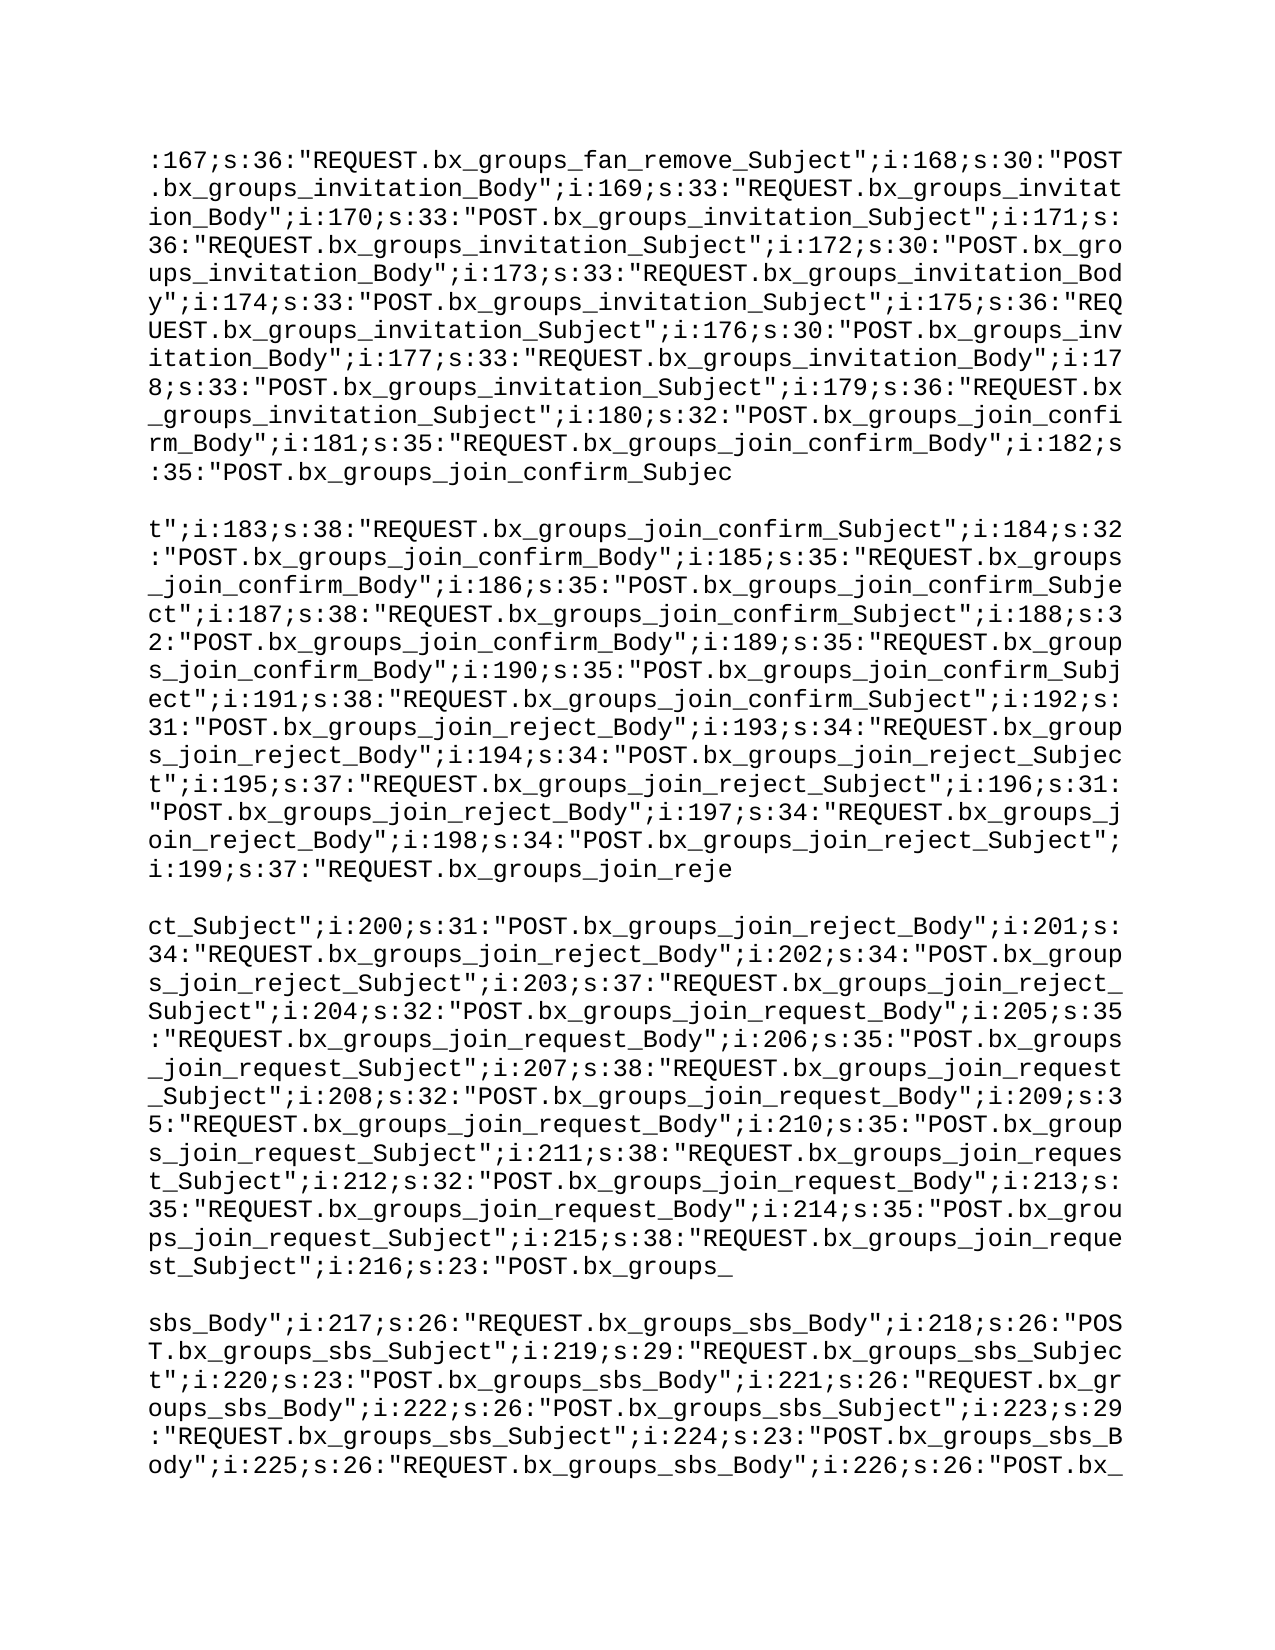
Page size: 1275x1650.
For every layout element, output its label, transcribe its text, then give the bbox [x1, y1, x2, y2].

text ct_Subject";i:200;s:31:"POST.bx_groups_join_reject_Body";i:201;s:34:"REQUEST.bx_groups_join_reject_Body";i:202;s:34:"POST.bx_groups_join_reject_Subject";i:203;s:37:"REQUEST.bx_groups_join_reject_Subject";i:204;s:32:"POST.bx_groups_join_request_Body";i:205;s:35:"REQUEST.bx_groups_join_request_Body";i:206;s:35:"POST.bx_groups_join_request_Subject";i:207;s:38:"REQUEST.bx_groups_join_request_Subject";i:208;s:32:"POST.bx_groups_join_request_Body";i:209;s:35:"REQUEST.bx_groups_join_request_Body";i:210;s:35:"POST.bx_groups_join_request_Subject";i:211;s:38:"REQUEST.bx_groups_join_request_Subject";i:212;s:32:"POST.bx_groups_join_request_Body";i:213;s:35:"REQUEST.bx_groups_join_request_Body";i:214;s:35:"POST.bx_groups_join_request_Subject";i:215;s:38:"REQUEST.bx_groups_join_request_Subject";i:216;s:23:"POST.bx_groups_ [148, 885, 1127, 1282]
text t";i:183;s:38:"REQUEST.bx_groups_join_confirm_Subject";i:184;s:32:"POST.bx_groups_join_confirm_Body";i:185;s:35:"REQUEST.bx_groups_join_confirm_Body";i:186;s:35:"POST.bx_groups_join_confirm_Subject";i:187;s:38:"REQUEST.bx_groups_join_confirm_Subject";i:188;s:32:"POST.bx_groups_join_confirm_Body";i:189;s:35:"REQUEST.bx_groups_join_confirm_Body";i:190;s:35:"POST.bx_groups_join_confirm_Subject";i:191;s:38:"REQUEST.bx_groups_join_confirm_Subject";i:192;s:31:"POST.bx_groups_join_reject_Body";i:193;s:34:"REQUEST.bx_groups_join_reject_Body";i:194;s:34:"POST.bx_groups_join_reject_Subject";i:195;s:37:"REQUEST.bx_groups_join_reject_Subject";i:196;s:31:"POST.bx_groups_join_reject_Body";i:197;s:34:"REQUEST.bx_groups_join_reject_Body";i:198;s:34:"POST.bx_groups_join_reject_Subject";i:199;s:37:"REQUEST.bx_groups_join_reje [148, 488, 1127, 885]
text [148, 1282, 1127, 1481]
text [148, 148, 1127, 488]
